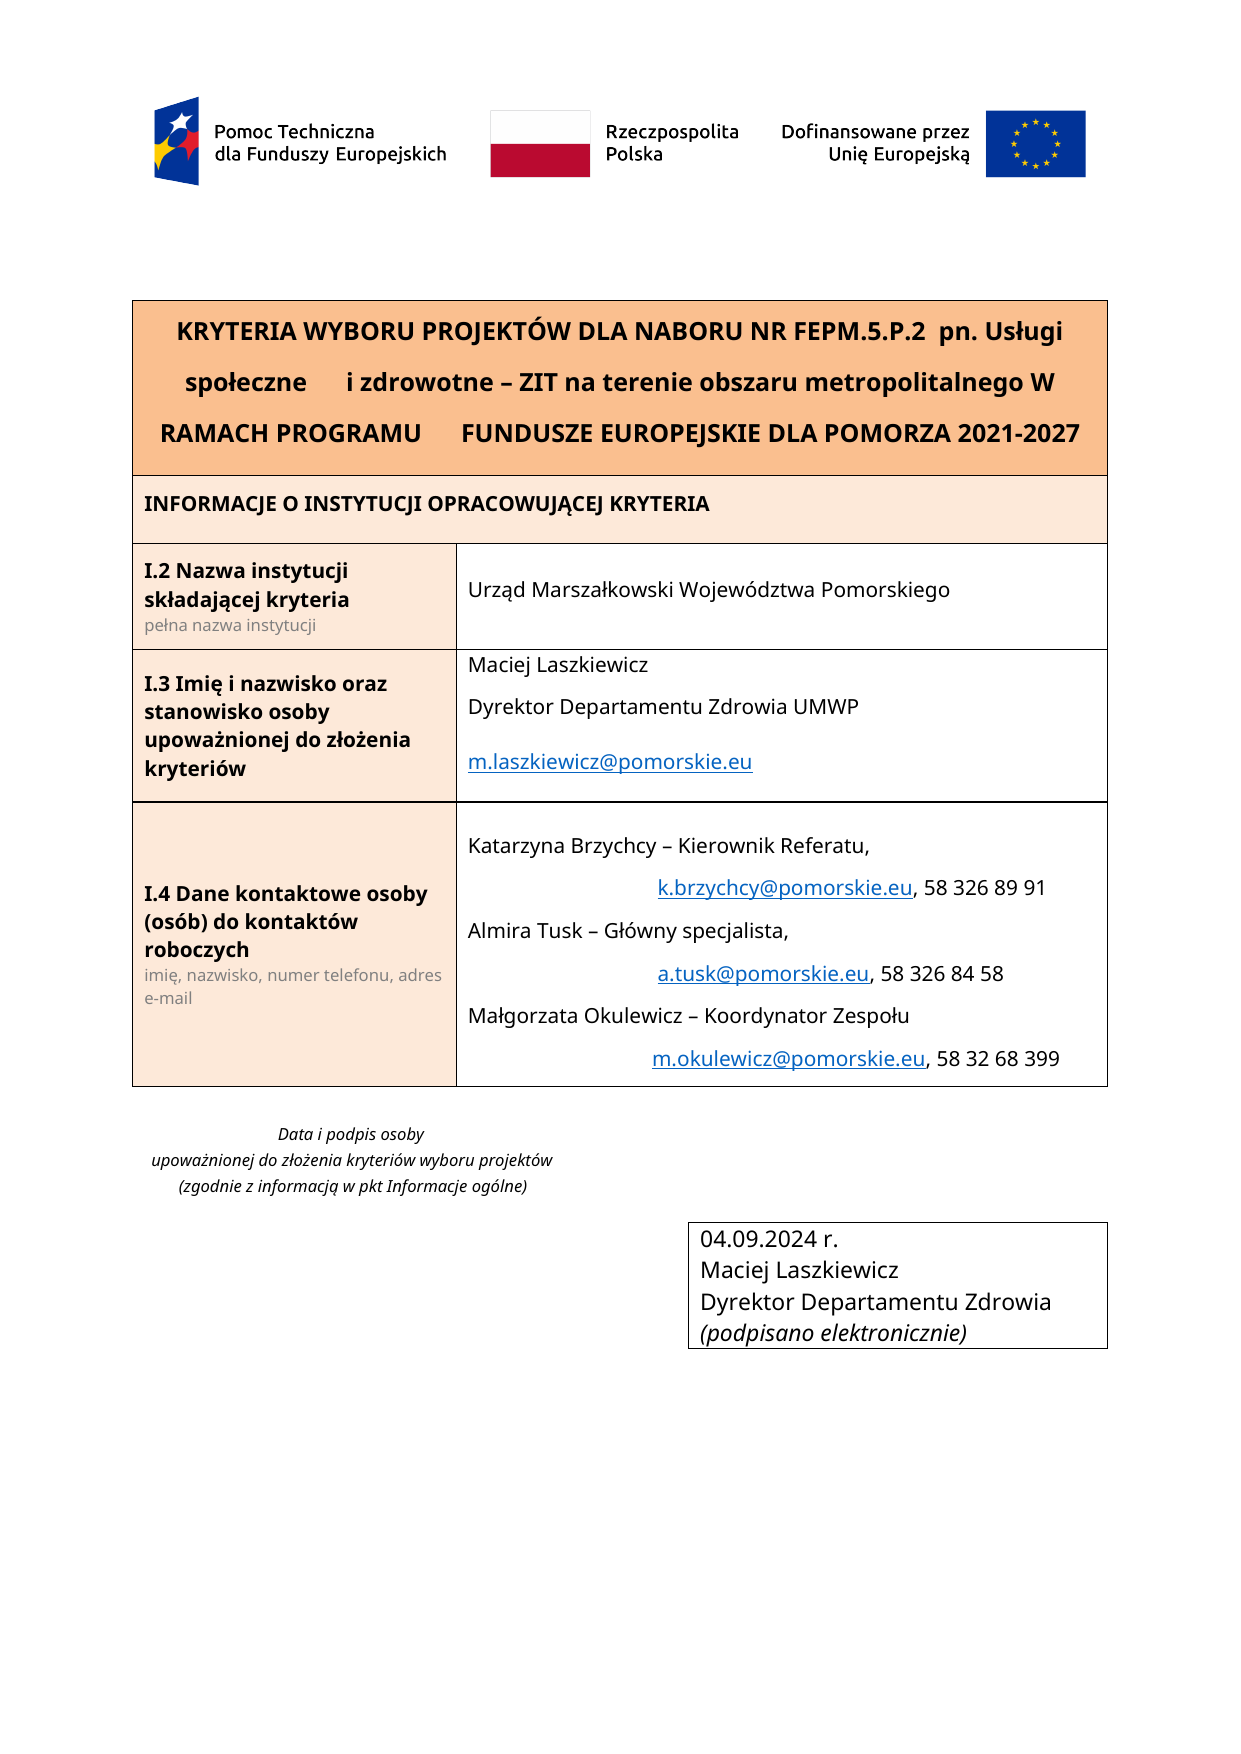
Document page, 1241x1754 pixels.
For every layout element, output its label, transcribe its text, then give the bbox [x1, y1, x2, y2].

table_cell I.4 Dane kontaktowe osoby (osób) do kontaktów roboczych imię, nazwisko, numer telefonu, adres e-mail [133, 803, 456, 1086]
table_header KRYTERIA WYBORU PROJEKTÓW DLA NABORU NR FEPM.5.P.2 pn. Usługi społeczne i zdrowotne – ZIT na terenie obszaru metropolitalnego W RAMACH PROGRAMU FUNDUSZE EUROPEJSKIE DLA POMORZA 2021-2027 [133, 301, 1107, 475]
table_cell Urząd Marszałkowski Województwa Pomorskiego [457, 544, 1107, 649]
table_cell I.3 Imię i nazwisko oraz stanowisko osoby upoważnionej do złożenia kryteriów [133, 650, 456, 801]
table_cell Katarzyna Brzychcy – Kierownik Referatu, k.brzychcy@pomorskie.eu, 58 326 89 91 Almira Tusk – Główny specjalista, a.tusk@pomorskie.eu, 58 326 84 58 Małgorzata Okulewicz – Koordynator Zespołu m.okulewicz@pomorskie.eu, 58 32 68 399 [457, 803, 1107, 1086]
picture [132, 75, 1108, 208]
table_header Data i podpis osoby upoważnionej do złożenia kryteriów wyboru projektów (zgodnie z informacją w pkt Informacje ogólne) [133, 1123, 575, 1222]
table_header 04.09.2024 r. Maciej Laszkiewicz Dyrektor Departamentu Zdrowia (podpisano elektronicznie) [689, 1223, 1107, 1348]
table_cell Maciej Laszkiewicz Dyrektor Departamentu Zdrowia UMWP m.laszkiewicz@pomorskie.eu [457, 650, 1107, 801]
table_cell I.2 Nazwa instytucji składającej kryteria pełna nazwa instytucji [133, 544, 456, 649]
table_cell INFORMACJE O INSTYTUCJI OPRACOWUJĄCEJ KRYTERIA [133, 476, 1107, 543]
